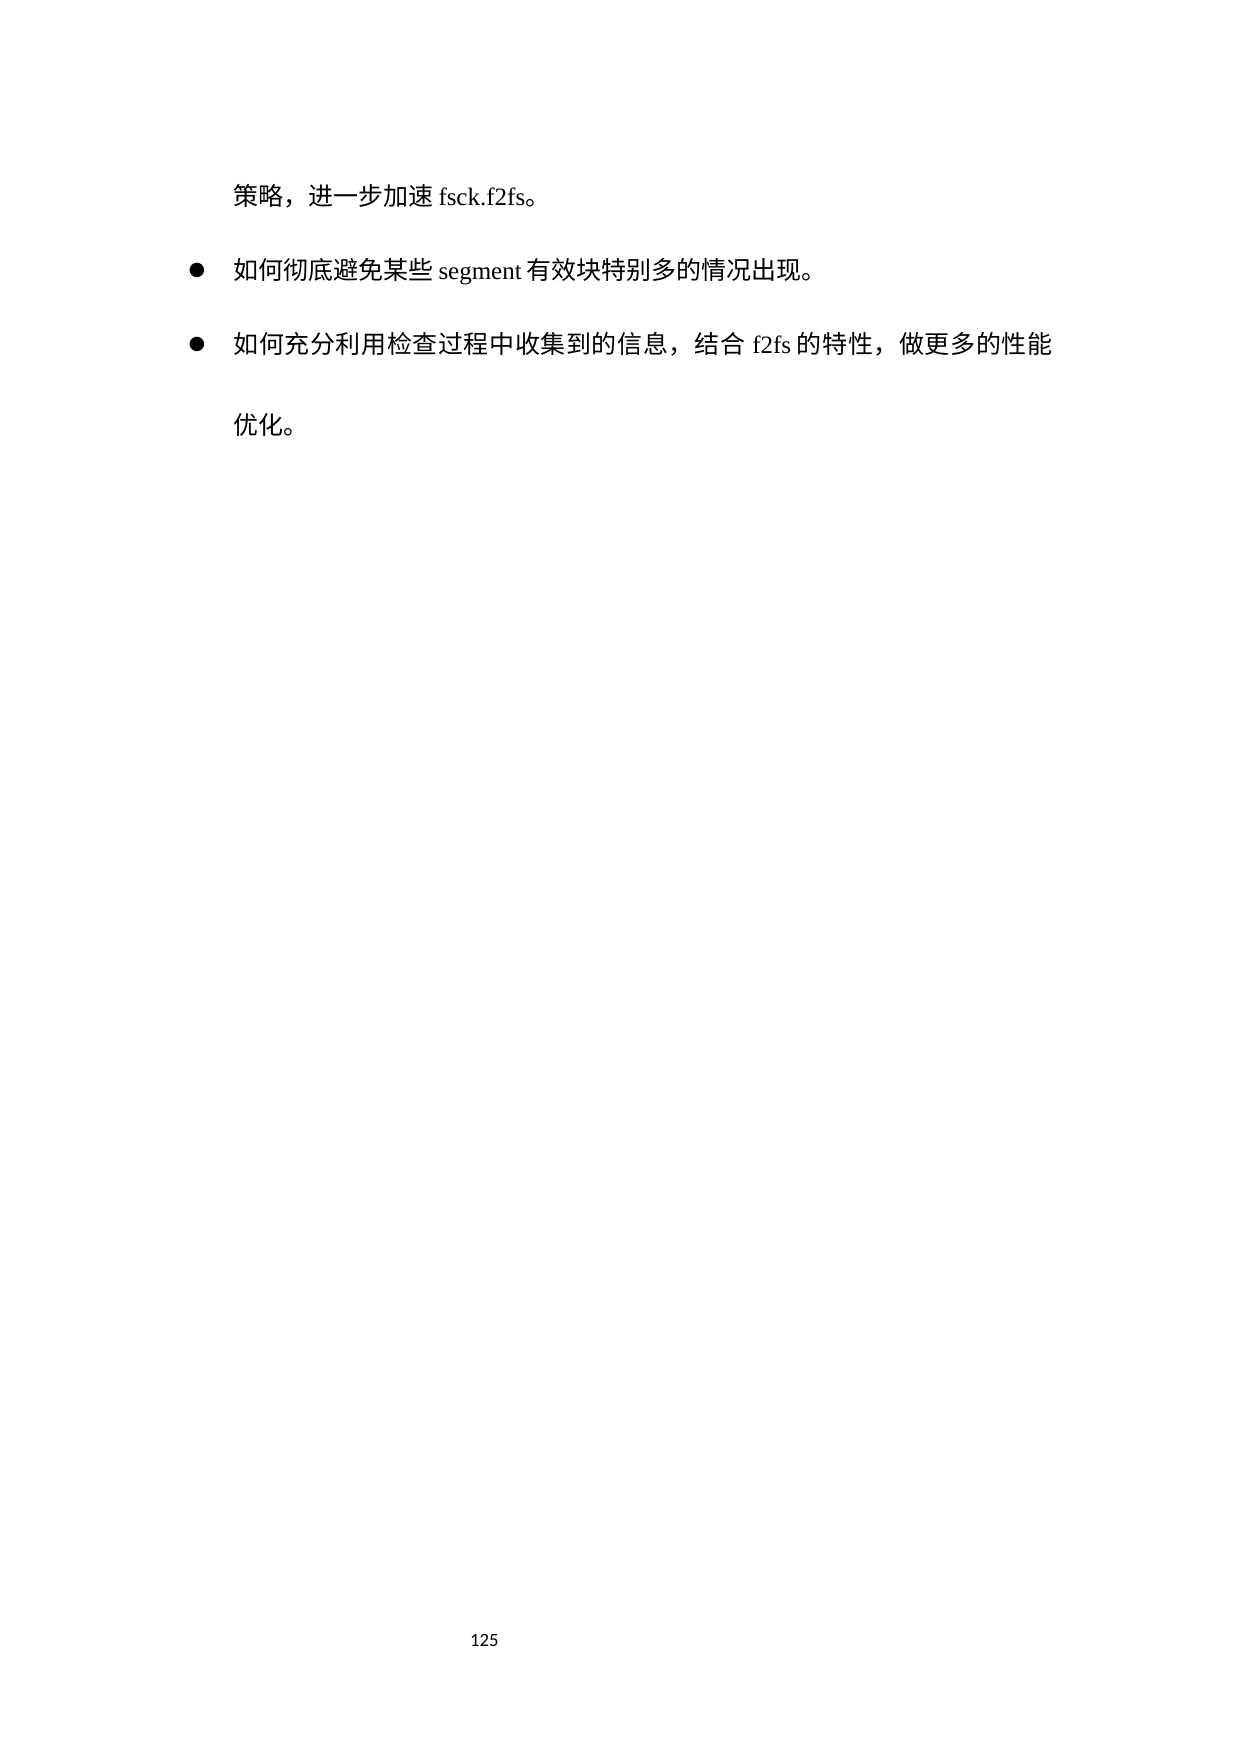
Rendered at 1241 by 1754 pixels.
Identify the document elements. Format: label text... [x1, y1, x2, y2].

list 如何彻底避免某些segment有效块特别多的情况出现。 [187, 236, 1053, 301]
list 如何充分利用检查过程中收集到的信息，结合f2fs的特性，做更多的性能优化。 [187, 310, 1053, 456]
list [187, 162, 1053, 227]
